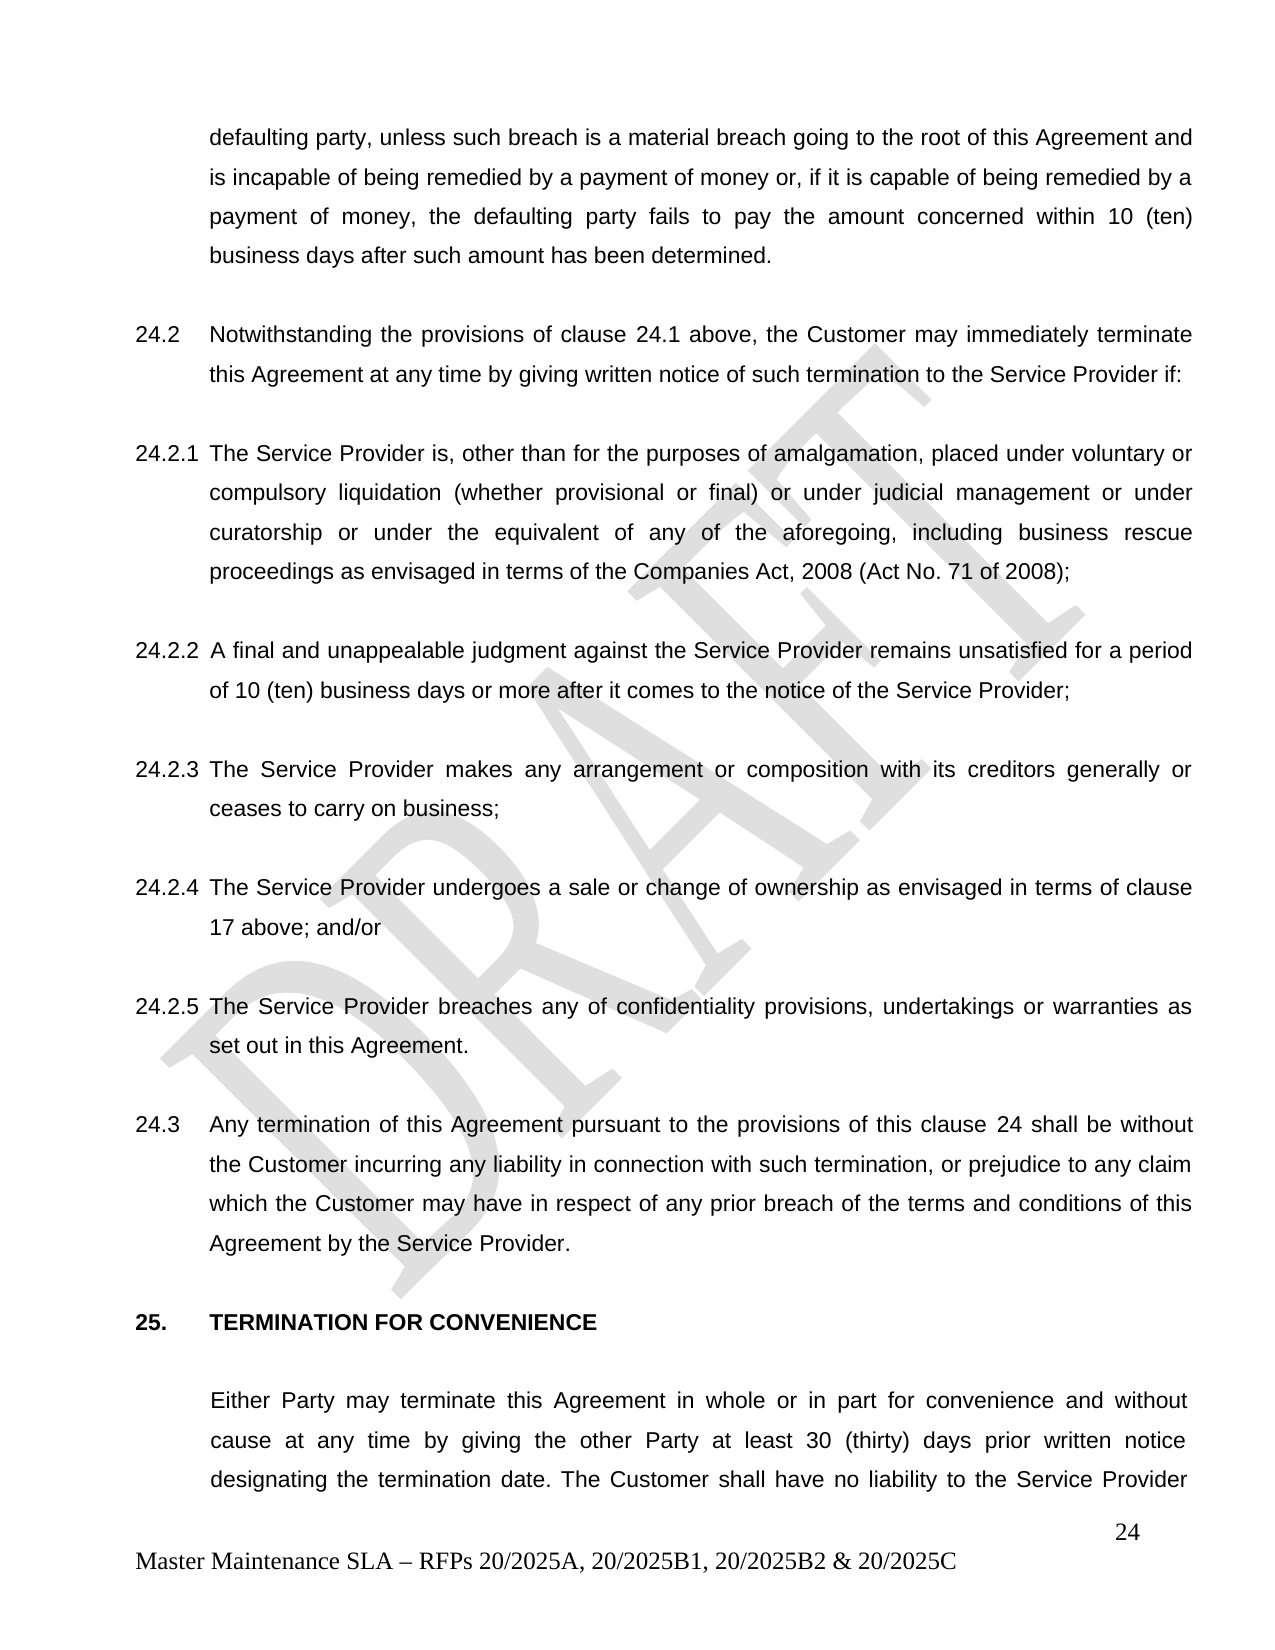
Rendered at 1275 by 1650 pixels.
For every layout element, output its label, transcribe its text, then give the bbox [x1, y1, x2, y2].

list TERMINATION FOR CONVENIENCE [135, 1308, 1193, 1335]
list The Service Provider undergoes a sale or change of ownership as envisaged in terms of clause 17 above; and/or [135, 874, 1193, 940]
list Notwithstanding the provisions of clause 24.1 above, the Customer may immediately terminate this Agreement at any time by giving written notice of such termination to the Service Provider if: [135, 321, 1193, 387]
list The Service Provider breaches any of confidentiality provisions, undertakings or warranties as set out in this Agreement. [135, 993, 1193, 1058]
list The Service Provider is, other than for the purposes of amalgamation, placed under voluntary or compulsory liquidation (whether provisional or final) or under judicial management or under curatorship or under the equivalent of any of the aforegoing, including business rescue proceedings as envisaged in terms of the Companies Act, 2008 (Act No. 71 of 2008); [135, 440, 1193, 585]
list Any termination of this Agreement pursuant to the provisions of this clause 24 shall be without the Customer incurring any liability in connection with such termination, or prejudice to any claim which the Customer may have in respect of any prior breach of the terms and conditions of this Agreement by the Service Provider. [135, 1111, 1193, 1256]
list The Service Provider makes any arrangement or composition with its creditors generally or ceases to carry on business; [135, 756, 1193, 822]
list A final and unappealable judgment against the Service Provider remains unsatisfied for a period of 10 (ten) business days or more after it comes to the notice of the Service Provider; [135, 637, 1193, 703]
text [210, 1387, 1188, 1493]
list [135, 124, 1193, 269]
